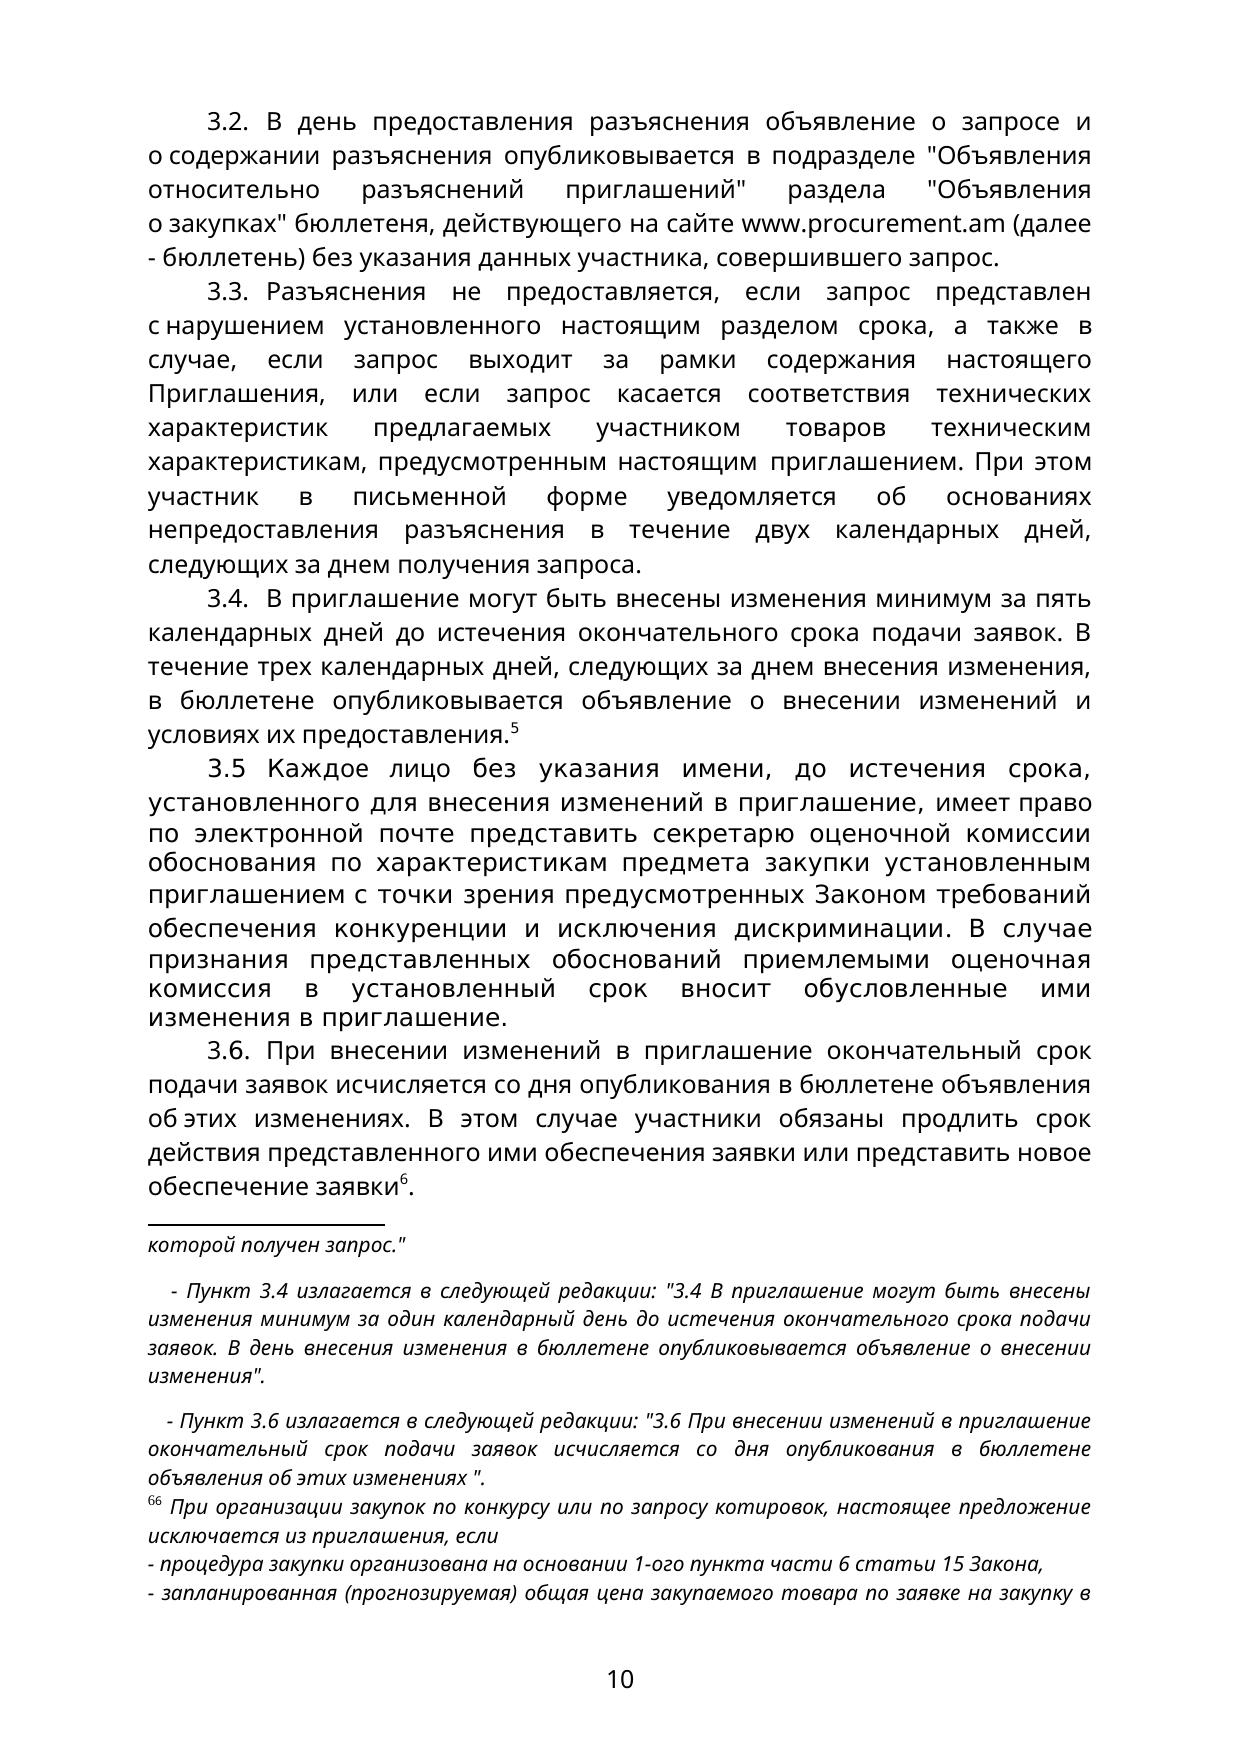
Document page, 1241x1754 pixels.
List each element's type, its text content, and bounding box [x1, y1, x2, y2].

text 3.2. В день предоставления разъяснения объявление о запросе и о содержании разъяснения опубликовывается в подразделе "Объявления относительно разъяснений приглашений" раздела "Объявления о закупках" бюллетеня, действующего на сайте www.procurement.am (далее - бюллетень) без указания данных участника, совершившего запрос. [148, 103, 1092, 274]
text 3.5 Каждое лицо без указания имени, до истечения срока, установленного для внесения изменений в приглашение, имеет право по электронной почте представить секретарю оценочной комиссии обоснования по характеристикам предмета закупки установленным приглашением с точки зрения предусмотренных Законом требований обеспечения конкуренции и исключения дискриминации. В случае признания представленных обоснований приемлемыми оценочная комиссия в установленный срок вносит обусловленные ими изменения в приглашение. [148, 751, 1092, 1033]
text 3.3. Разъяснения не предоставляется, если запрос представлен с нарушением установленного настоящим разделом срока, а также в случае, если запрос выходит за рамки содержания настоящего Приглашения, или если запрос касается соответствия технических характеристик предлагаемых участником товаров техническим характеристикам, предусмотренным настоящим приглашением. При этом участник в письменной форме уведомляется об основаниях непредоставления разъяснения в течение двух календарных дней, следующих за днем получения запроса. [148, 274, 1092, 580]
text 3.6. При внесении изменений в приглашение окончательный срок подачи заявок исчисляется со дня опубликования в бюллетене объявления об этих изменениях. В этом случае участники обязаны продлить срок действия представленного ими обеспечения заявки или представить новое обеспечение заявки6. [148, 1033, 1092, 1203]
text 3.4. В приглашение могут быть внесены изменения минимум за пять календарных дней до истечения окончательного срока подачи заявок. В течение трех календарных дней, следующих за днем внесения изменения, в бюллетене опубликовывается объявление о внесении изменений и условиях их предоставления.5 [148, 580, 1092, 751]
